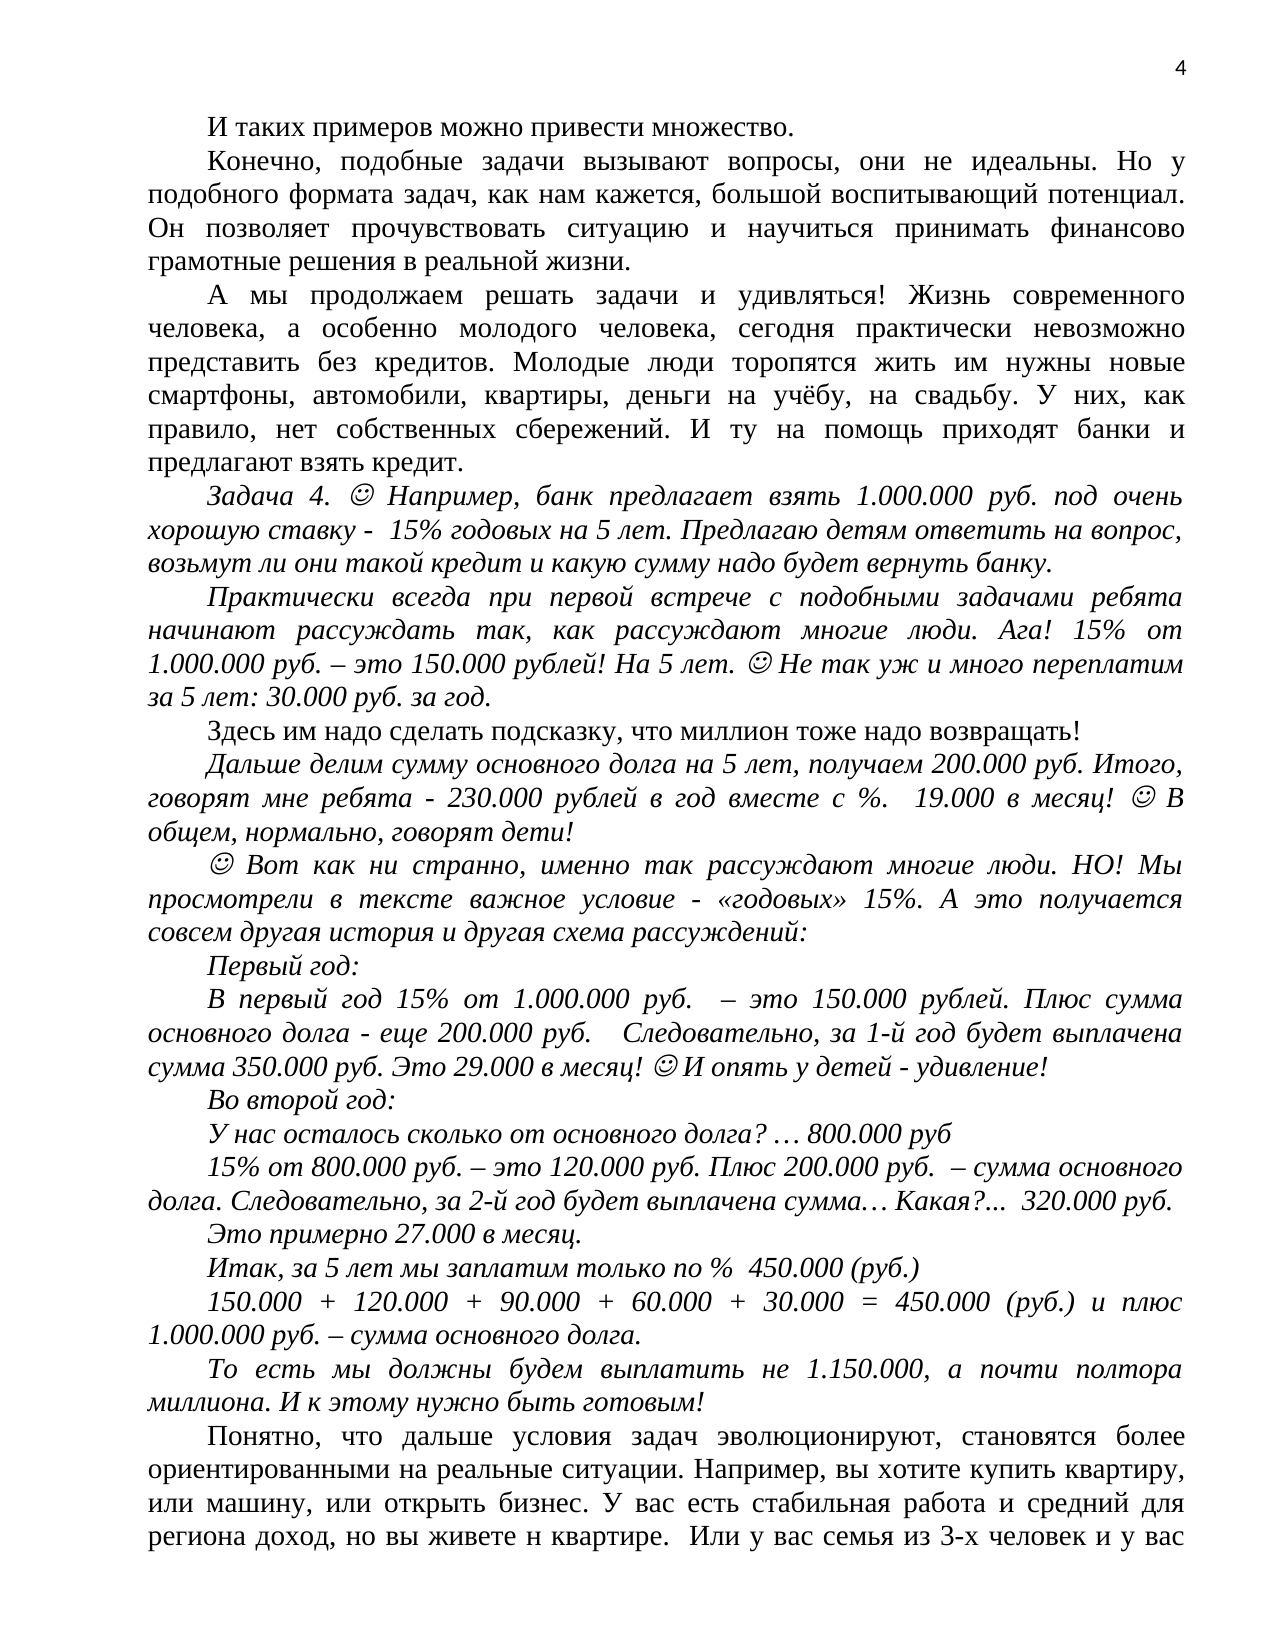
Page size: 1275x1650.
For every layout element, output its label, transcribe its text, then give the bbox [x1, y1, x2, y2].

list В первый год 15% от 1.000.000 руб. – это 150.000 рублей. Плюс сумма основного долга - еще 200.000 руб. Следовательно, за 1-й год будет выплачена сумма 350.000 руб. Это 29.000 в месяц! И опять у детей - удивление! [148, 982, 1186, 1082]
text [148, 1418, 1186, 1552]
text Вот как ни странно, именно так рассуждают многие люди. НО! Мы просмотрели в тексте важное условие - «годовых» 15%. А это получается совсем другая история и другая схема рассуждений: [148, 847, 1186, 948]
text Конечно, подобные задачи вызывают вопросы, они не идеальны. Но у подобного формата задач, как нам кажется, большой воспитывающий потенциал. Он позволяет прочувствовать ситуацию и научиться принимать финансово грамотные решения в реальной жизни. [148, 143, 1186, 277]
list 150.000 + 120.000 + 90.000 + 60.000 + 30.000 = 450.000 (руб.) и плюс 1.000.000 руб. – сумма основного долга. [148, 1284, 1186, 1351]
list То есть мы должны будем выплатить не 1.150.000, а почти полтора миллиона. И к этому нужно быть готовым! [148, 1351, 1186, 1418]
text Здесь им надо сделать подсказку, что миллион тоже надо возвращать! [148, 713, 1186, 747]
text Практически всегда при первой встрече с подобными задачами ребята начинают рассуждать так, как рассуждают многие люди. Ага! 15% от 1.000.000 руб. – это 150.000 рублей! На 5 лет. Не так уж и много переплатим за 5 лет: 30.000 руб. за год. [148, 579, 1186, 713]
text Задача 4. Например, банк предлагает взять 1.000.000 руб. под очень хорошую ставку - 15% годовых на 5 лет. Предлагаю детям ответить на вопрос, возьмут ли они такой кредит и какую сумму надо будет вернуть банку. [148, 478, 1186, 579]
list Первый год: [148, 948, 1186, 982]
list У нас осталось сколько от основного долга? … 800.000 руб [148, 1116, 1186, 1149]
list Во второй год: [148, 1082, 1186, 1116]
list Это примерно 27.000 в месяц. [148, 1217, 1186, 1250]
list 15% от 800.000 руб. – это 120.000 руб. Плюс 200.000 руб. – сумма основного долга. Следовательно, за 2-й год будет выплачена сумма… Какая?... 320.000 руб. [148, 1149, 1186, 1217]
text Дальше делим сумму основного долга на 5 лет, получаем 200.000 руб. Итого, говорят мне ребята - 230.000 рублей в год вместе с %. 19.000 в месяц! В общем, нормально, говорят дети! [148, 747, 1186, 847]
list Итак, за 5 лет мы заплатим только по % 450.000 (руб.) [148, 1250, 1186, 1284]
text А мы продолжаем решать задачи и удивляться! Жизнь современного человека, а особенно молодого человека, сегодня практически невозможно представить без кредитов. Молодые люди торопятся жить им нужны новые смартфоны, автомобили, квартиры, деньги на учёбу, на свадьбу. У них, как правило, нет собственных сбережений. И ту на помощь приходят банки и предлагают взять кредит. [148, 277, 1186, 478]
text И таких примеров можно привести множество. [148, 109, 1186, 143]
